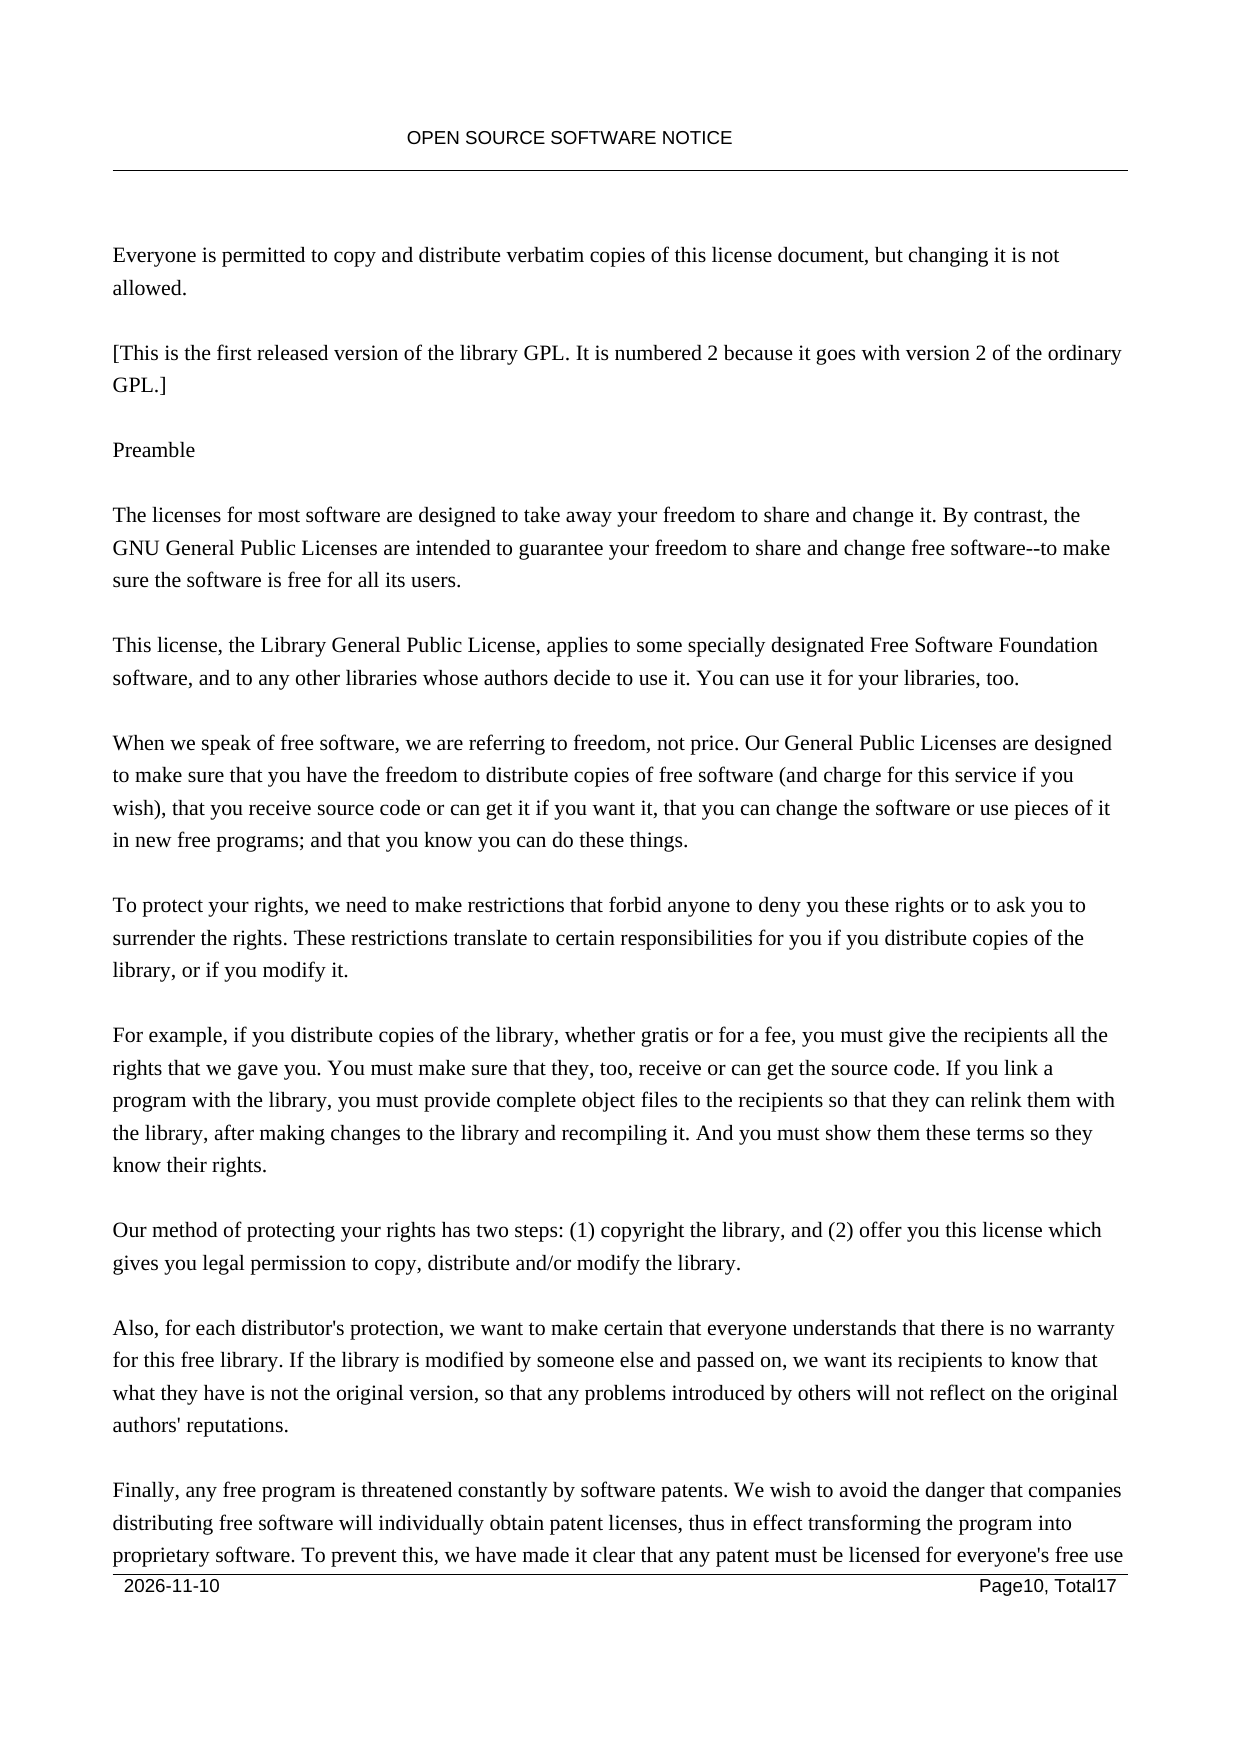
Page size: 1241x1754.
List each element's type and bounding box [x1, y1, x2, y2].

text [112, 206, 1128, 1571]
